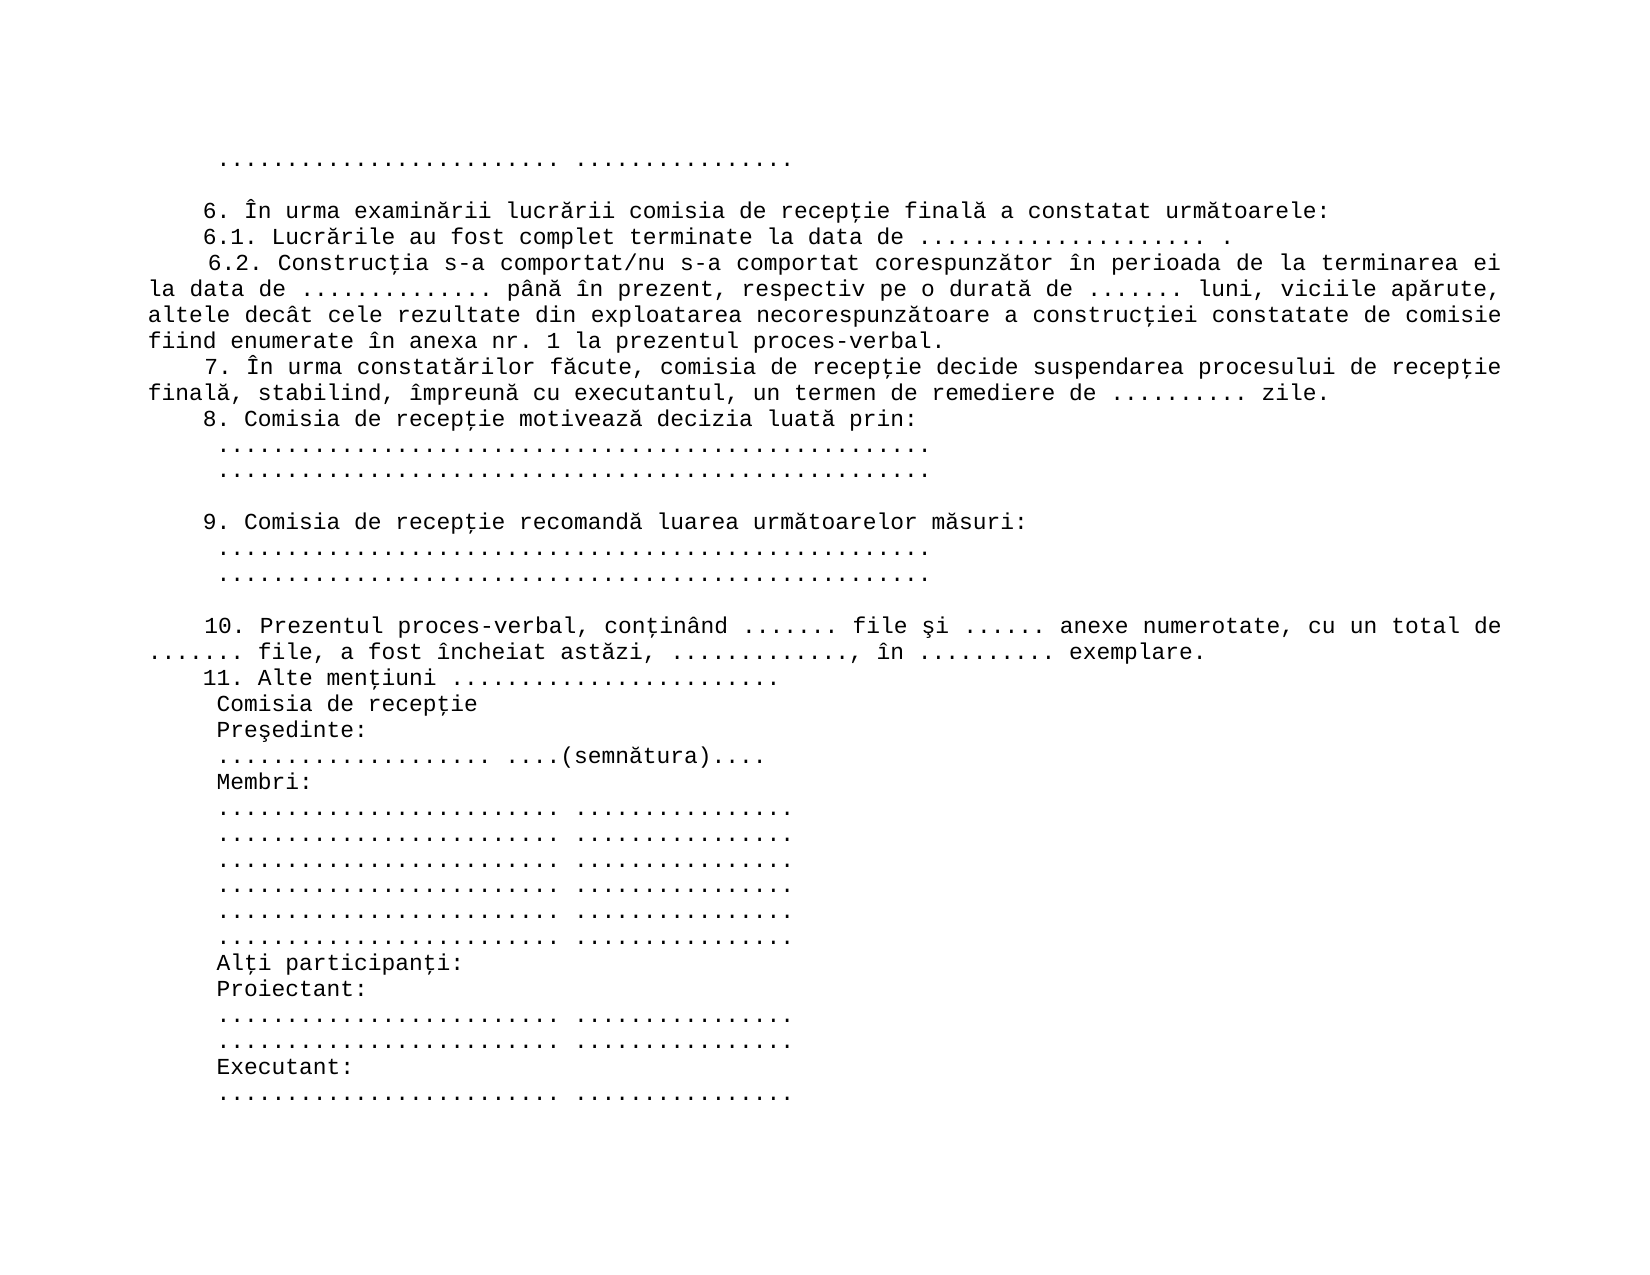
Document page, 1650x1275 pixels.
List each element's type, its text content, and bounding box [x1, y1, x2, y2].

text 11. Alte menţiuni ........................ [148, 666, 1502, 692]
text ......................... ................ [148, 874, 1502, 900]
text ......................... ................ [148, 900, 1502, 926]
text 8. Comisia de recepţie motivează decizia luată prin: [148, 407, 1502, 433]
text .................................................... [148, 459, 1502, 485]
text Proiectant: [148, 978, 1502, 1003]
text 7. În urma constatărilor făcute, comisia de recepţie decide suspendarea procesului de recepţie finală, stabilind, împreună cu executantul, un termen de remediere de .......... zile. [148, 355, 1502, 407]
text 9. Comisia de recepţie recomandă luarea următoarelor măsuri: [148, 511, 1502, 537]
text 6.2. Construcţia s-a comportat/nu s-a comportat corespunzător în perioada de la terminarea ei la data de .............. până în prezent, respectiv pe o durată de ....... luni, viciile apărute, altele decât cele rezultate din exploatarea necorespunzătoare a construcţiei constatate de comisie fiind enumerate în anexa nr. 1 la prezentul proces-verbal. [148, 251, 1502, 355]
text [148, 148, 1502, 173]
text .................... ....(semnătura).... [148, 744, 1502, 770]
text Membri: [148, 770, 1502, 796]
text 6. În urma examinării lucrării comisia de recepţie finală a constatat următoarele: [148, 199, 1502, 225]
text ......................... ................ [148, 926, 1502, 952]
text ......................... ................ [148, 796, 1502, 822]
text Comisia de recepţie [148, 692, 1502, 718]
text 10. Prezentul proces-verbal, conţinând ....... file şi ...... anexe numerotate, cu un total de ....... file, a fost încheiat astăzi, ............., în .......... exemplare. [148, 614, 1502, 666]
text .................................................... [148, 433, 1502, 459]
text ......................... ................ [148, 848, 1502, 874]
text .................................................... [148, 537, 1502, 563]
text Executant: [148, 1055, 1502, 1081]
text ......................... ................ [148, 822, 1502, 848]
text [148, 1003, 1502, 1029]
text .................................................... [148, 563, 1502, 588]
text Preşedinte: [148, 718, 1502, 744]
text 6.1. Lucrările au fost complet terminate la data de ..................... . [148, 225, 1502, 251]
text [148, 1081, 1502, 1107]
text Alţi participanţi: [148, 952, 1502, 978]
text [148, 1029, 1502, 1055]
